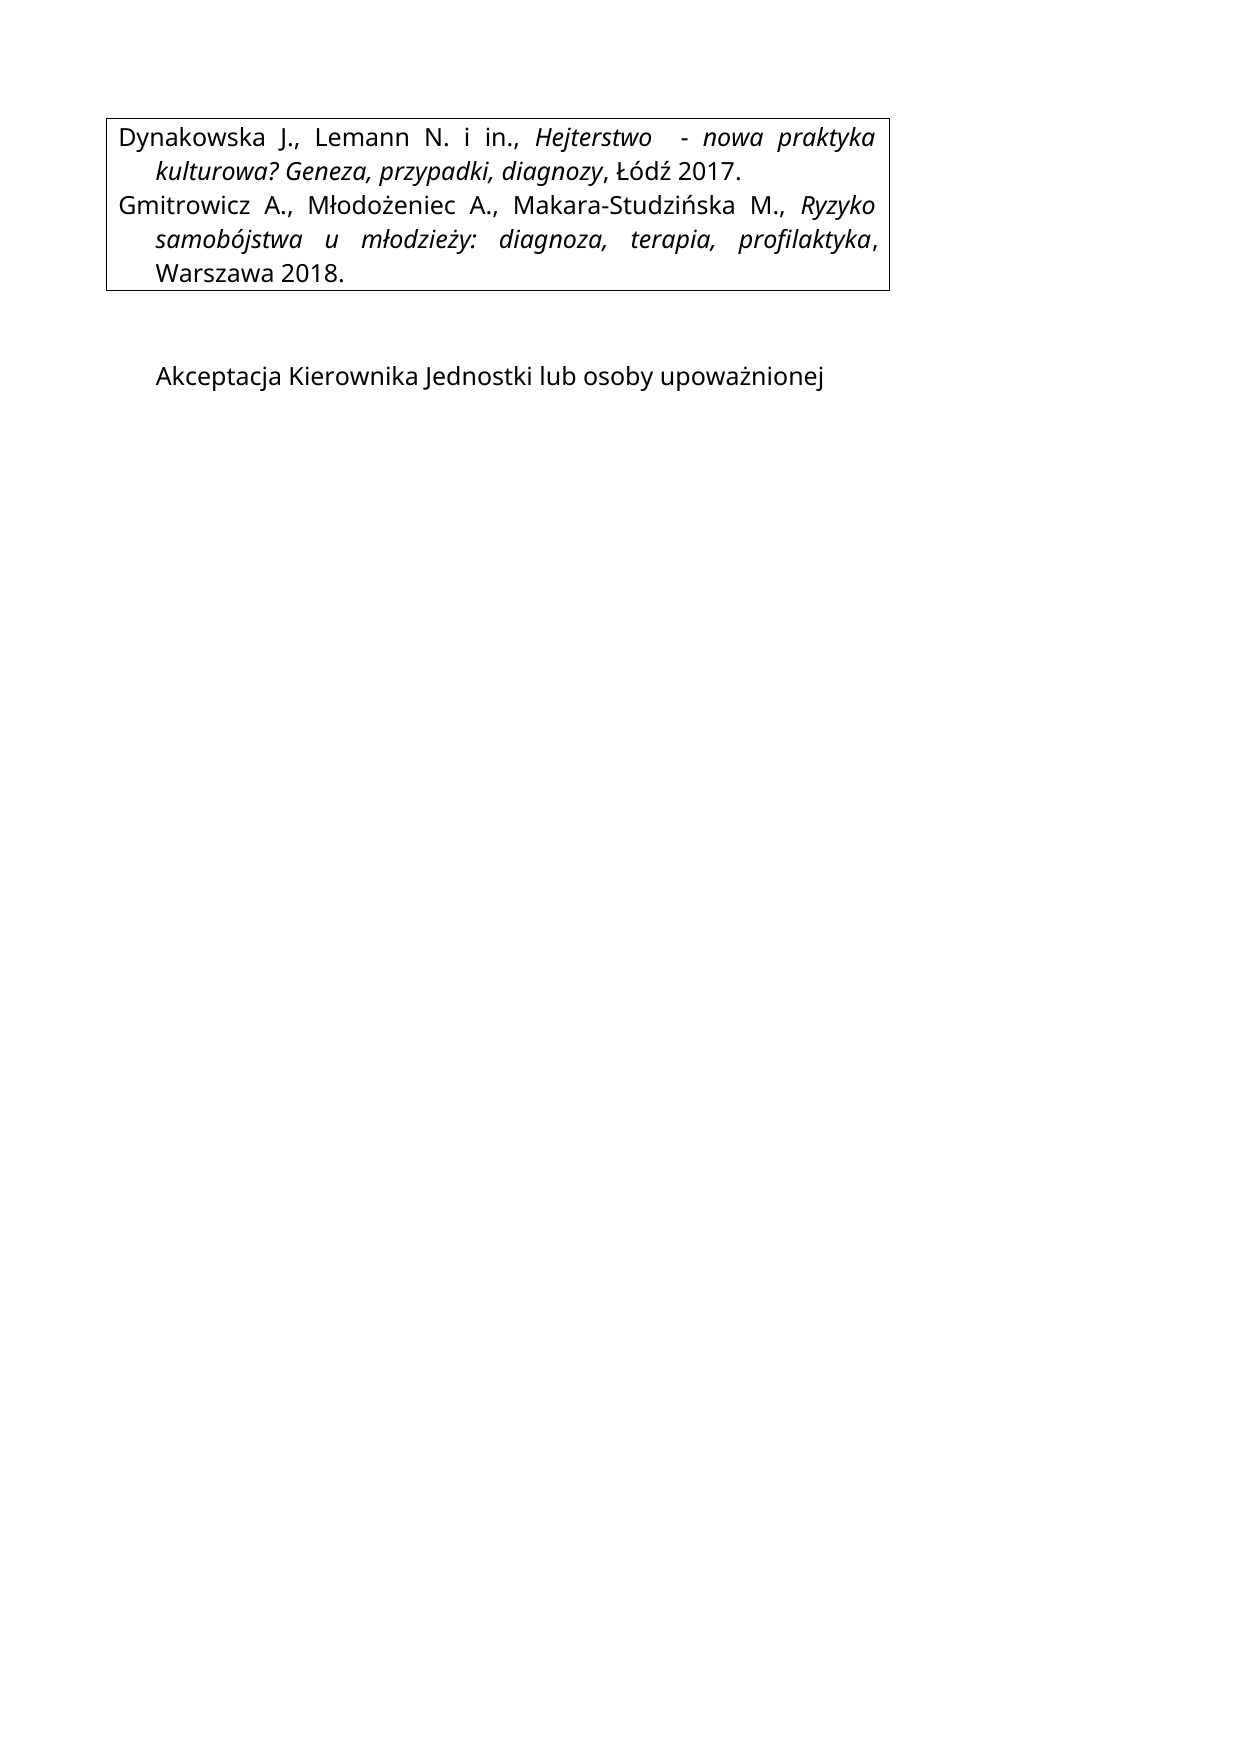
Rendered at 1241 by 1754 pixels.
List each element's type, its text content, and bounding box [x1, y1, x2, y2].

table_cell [107, 119, 889, 289]
text Akceptacja Kierownika Jednostki lub osoby upoważnionej [156, 359, 1122, 393]
